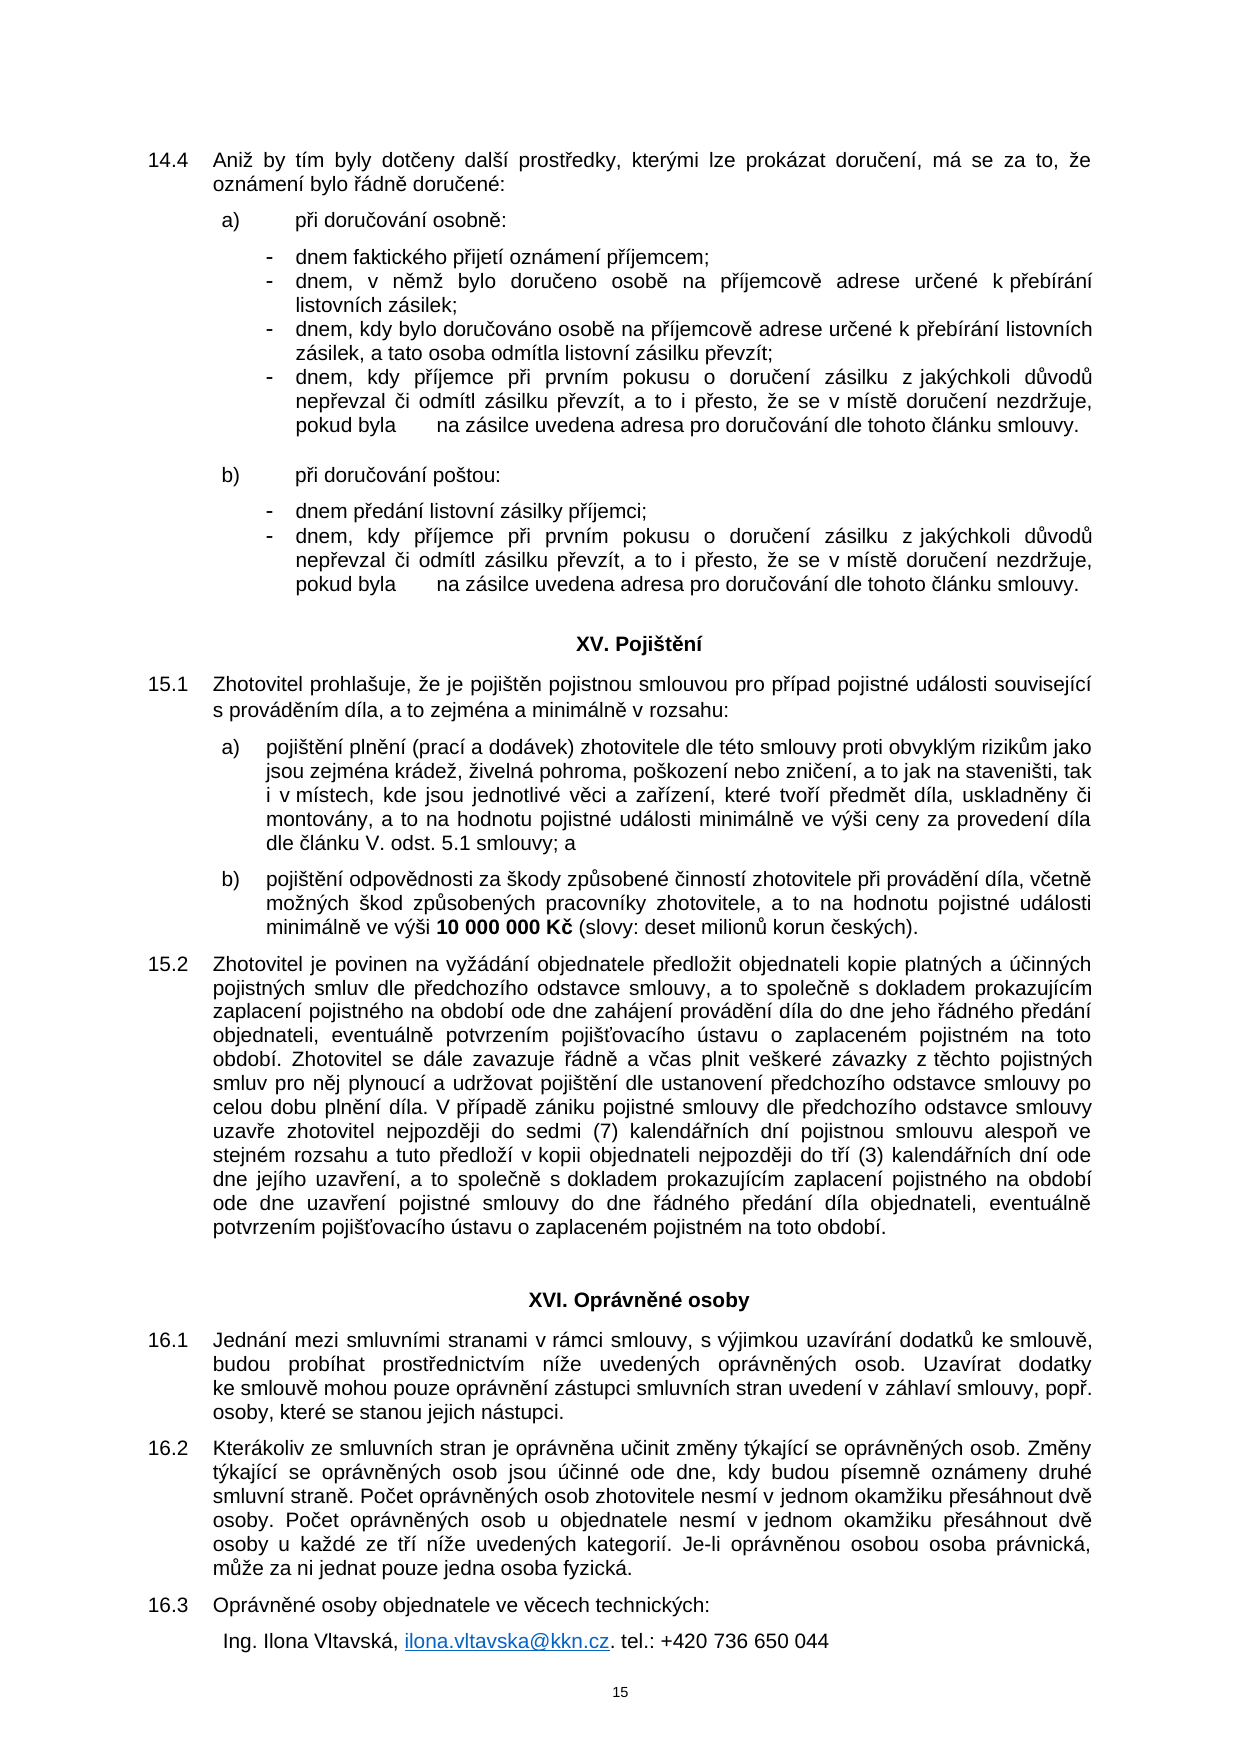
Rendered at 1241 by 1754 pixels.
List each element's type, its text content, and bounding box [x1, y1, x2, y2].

list Pojištění [185, 632, 1093, 656]
list dnem, v němž bylo doručeno osobě na příjemcově adrese určené k přebírání listovních zásilek; [266, 268, 1093, 317]
list při doručování osobně: [221, 208, 1093, 232]
list Jednání mezi smluvními stranami v rámci smlouvy, s výjimkou uzavírání dodatků ke smlouvě, budou probíhat prostřednictvím níže uvedených oprávněných osob. Uzavírat dodatky ke smlouvě mohou pouze oprávnění zástupci smluvních stran uvedení v záhlaví smlouvy, popř. osoby, které se stanou jejich nástupci. [148, 1328, 1093, 1424]
list Oprávněné osoby objednatele ve věcech technických: [148, 1592, 1093, 1616]
list Aniž by tím byly dotčeny další prostředky, kterými lze prokázat doručení, má se za to, že oznámení bylo řádně doručené: [148, 148, 1093, 196]
list dnem faktického přijetí oznámení příjemcem; [266, 244, 1093, 268]
list Oprávněné osoby [185, 1288, 1093, 1312]
list pojištění odpovědnosti za škody způsobené činností zhotovitele při provádění díla, včetně možných škod způsobených pracovníky zhotovitele, a to na hodnotu pojistné události minimálně ve výši 10 000 000 Kč (slovy: deset milionů korun českých). [221, 867, 1093, 939]
list při doručování poštou: [221, 463, 1093, 487]
list dnem, kdy příjemce při prvním pokusu o doručení zásilku z jakýchkoli důvodů nepřevzal či odmítl zásilku převzít, a to i přesto, že se v místě doručení nezdržuje, pokud byla na zásilce uvedena adresa pro doručování dle tohoto článku smlouvy. [266, 523, 1093, 595]
list dnem, kdy příjemce při prvním pokusu o doručení zásilku z jakýchkoli důvodů nepřevzal či odmítl zásilku převzít, a to i přesto, že se v místě doručení nezdržuje, pokud byla na zásilce uvedena adresa pro doručování dle tohoto článku smlouvy. [266, 364, 1093, 437]
text Ing. Ilona Vltavská, ilona.vltavska@kkn.cz. tel.: +420 736 650 044 [223, 1629, 1093, 1653]
list Kterákoliv ze smluvních stran je oprávněna učinit změny týkající se oprávněných osob. Změny týkající se oprávněných osob jsou účinné ode dne, kdy budou písemně oznámeny druhé smluvní straně. Počet oprávněných osob zhotovitele nesmí v jednom okamžiku přesáhnout dvě osoby. Počet oprávněných osob u objednatele nesmí v jednom okamžiku přesáhnout dvě osoby u každé ze tří níže uvedených kategorií. Je-li oprávněnou osobou osoba právnická, může za ni jednat pouze jedna osoba fyzická. [148, 1436, 1093, 1580]
list pojištění plnění (prací a dodávek) zhotovitele dle této smlouvy proti obvyklým rizikům jako jsou zejména krádež, živelná pohroma, poškození nebo zničení, a to jak na staveništi, tak i v místech, kde jsou jednotlivé věci a zařízení, které tvoří předmět díla, uskladněny či montovány, a to na hodnotu pojistné události minimálně ve výši ceny za provedení díla dle článku V. odst. 5.1 smlouvy; a [221, 735, 1093, 854]
list dnem, kdy bylo doručováno osobě na příjemcově adrese určené k přebírání listovních zásilek, a tato osoba odmítla listovní zásilku převzít; [266, 317, 1093, 364]
list Zhotovitel je povinen na vyžádání objednatele předložit objednateli kopie platných a účinných pojistných smluv dle předchozího odstavce smlouvy, a to společně s dokladem prokazujícím zaplacení pojistného na období ode dne zahájení provádění díla do dne jeho řádného předání objednateli, eventuálně potvrzením pojišťovacího ústavu o zaplaceném pojistném na toto období. Zhotovitel se dále zavazuje řádně a včas plnit veškeré závazky z těchto pojistných smluv pro něj plynoucí a udržovat pojištění dle ustanovení předchozího odstavce smlouvy po celou dobu plnění díla. V případě zániku pojistné smlouvy dle předchozího odstavce smlouvy uzavře zhotovitel nejpozději do sedmi (7) kalendářních dní pojistnou smlouvu alespoň ve stejném rozsahu a tuto předloží v kopii objednateli nejpozději do tří (3) kalendářních dní ode dne jejího uzavření, a to společně s dokladem prokazujícím zaplacení pojistného na období ode dne uzavření pojistné smlouvy do dne řádného předání díla objednateli, eventuálně potvrzením pojišťovacího ústavu o zaplaceném pojistném na toto období. [148, 951, 1093, 1239]
list Zhotovitel prohlašuje, že je pojištěn pojistnou smlouvou pro případ pojistné události související s prováděním díla, a to zejména a minimálně v rozsahu: [148, 672, 1093, 722]
list dnem předání listovní zásilky příjemci; [266, 499, 1093, 523]
